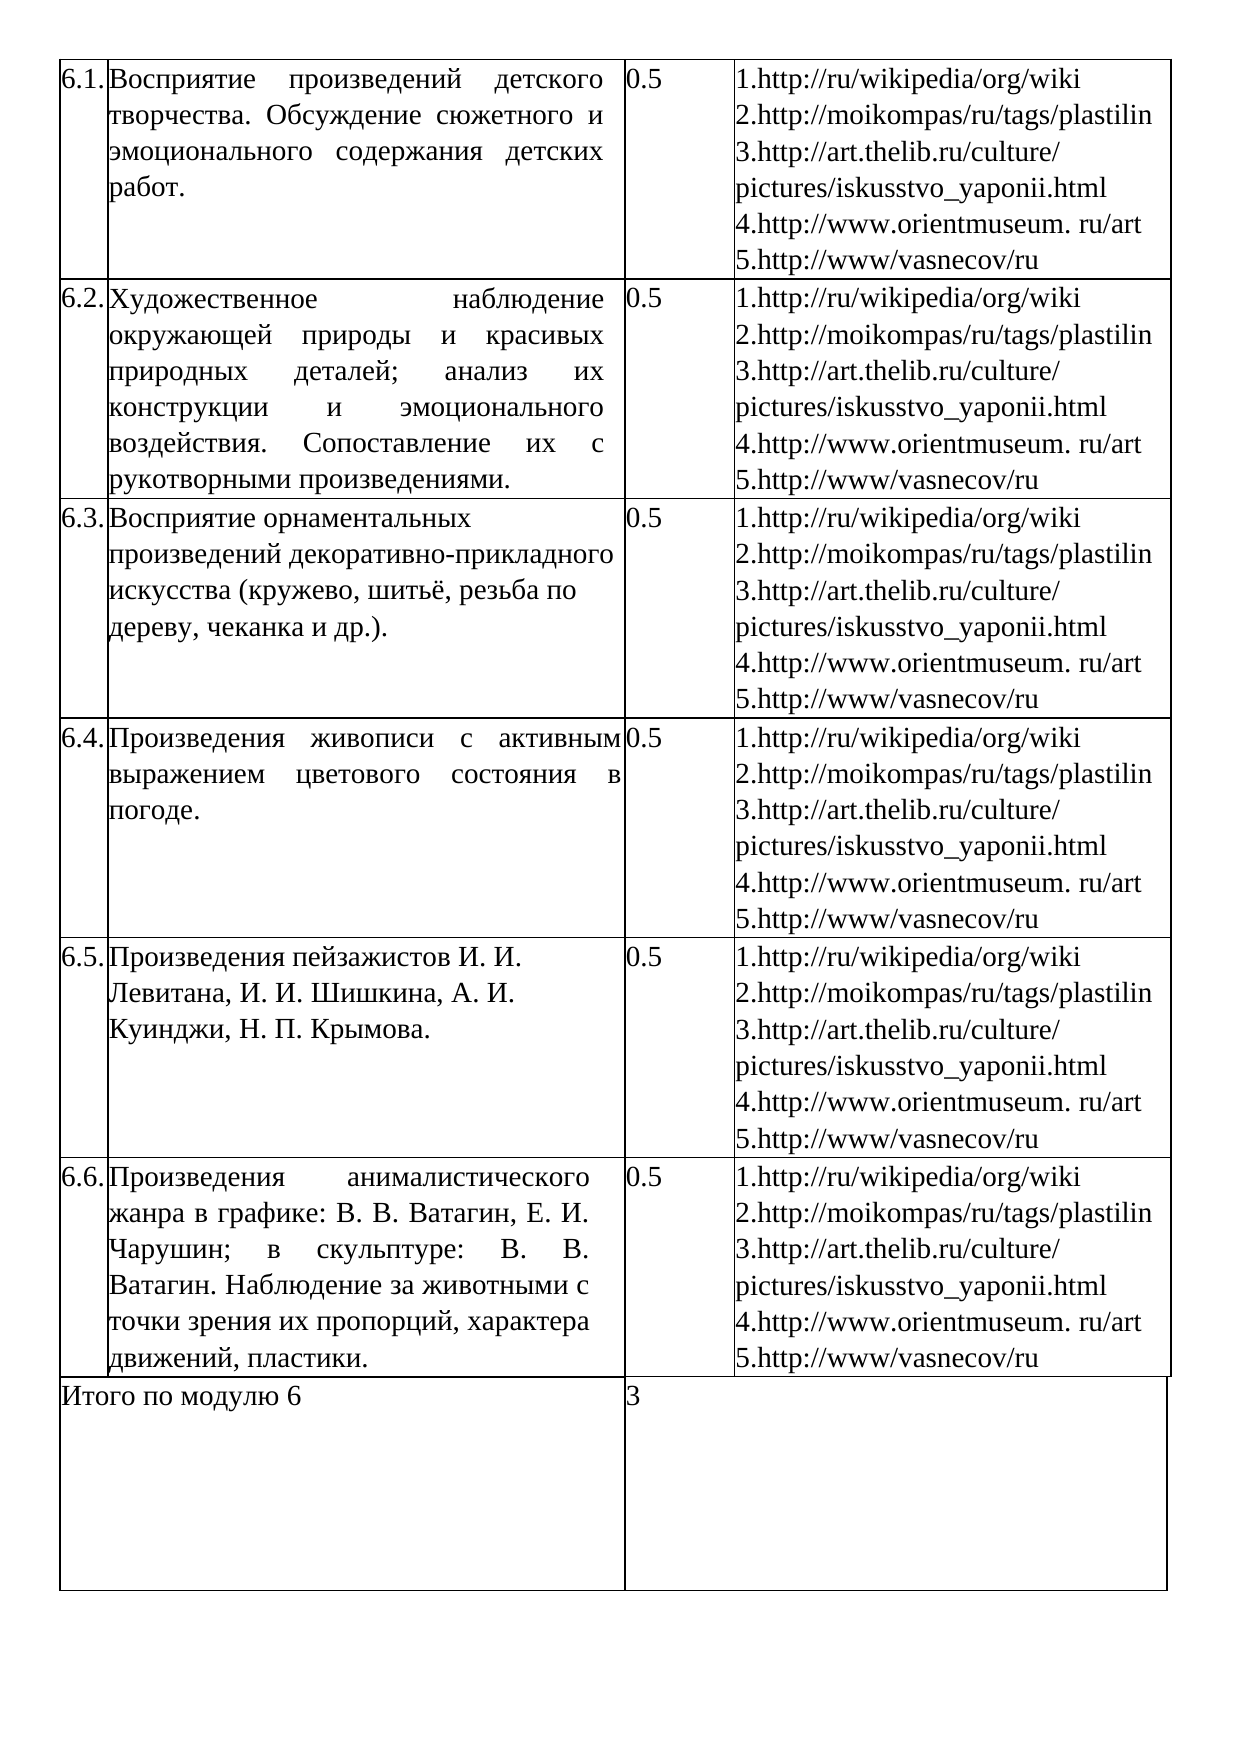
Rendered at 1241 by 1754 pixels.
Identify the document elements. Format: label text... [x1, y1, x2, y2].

table_cell 6.6. [61, 1158, 107, 1376]
table_cell 0.5 [626, 280, 734, 498]
table_cell Произведения пейзажистов И. И. Левитана, И. И. Шишкина, А. И. Куинджи, Н. П. Крымова. [109, 938, 624, 1156]
table_cell 0.5 [626, 499, 734, 717]
table_cell Произведения живописи с активным выражением цветового состояния в погоде. [109, 719, 624, 937]
table_cell Восприятие произведений детского творчества. Обсуждение сюжетного и эмоционального содержания детских работ. [109, 60, 624, 278]
table_cell Произведения анималистического жанра в графике: В. В. Ватагин, Е. И. Чарушин; в скульптуре: В. В. Ватагин. Наблюдение за животными с точки зрения их пропорций, характера движений, пластики. [109, 1158, 624, 1376]
table_cell 6.5. [61, 938, 107, 1156]
table_cell 6.3. [61, 499, 107, 717]
table_cell 0.5 [626, 938, 734, 1156]
table_cell 0.5 [626, 60, 734, 278]
table_cell 3 [626, 1377, 1166, 1590]
table_cell 6.4. [61, 719, 107, 937]
table_cell 6.2. [61, 280, 107, 498]
table_cell Итого по модулю 6 [61, 1378, 624, 1590]
table_cell Восприятие орнаментальных произведений декоративно-прикладного искусства (кружево, шитьё, резьба по дереву, чеканка и др.). [109, 499, 624, 717]
table_cell Художественное наблюдение окружающей природы и красивых природных деталей; анализ их конструкции и эмоционального воздействия. Сопоставление их с рукотворными произведениями. [109, 280, 624, 498]
table_cell 0.5 [626, 719, 734, 937]
table_cell 0.5 [626, 1158, 734, 1376]
table_cell 6.1. [61, 60, 107, 278]
